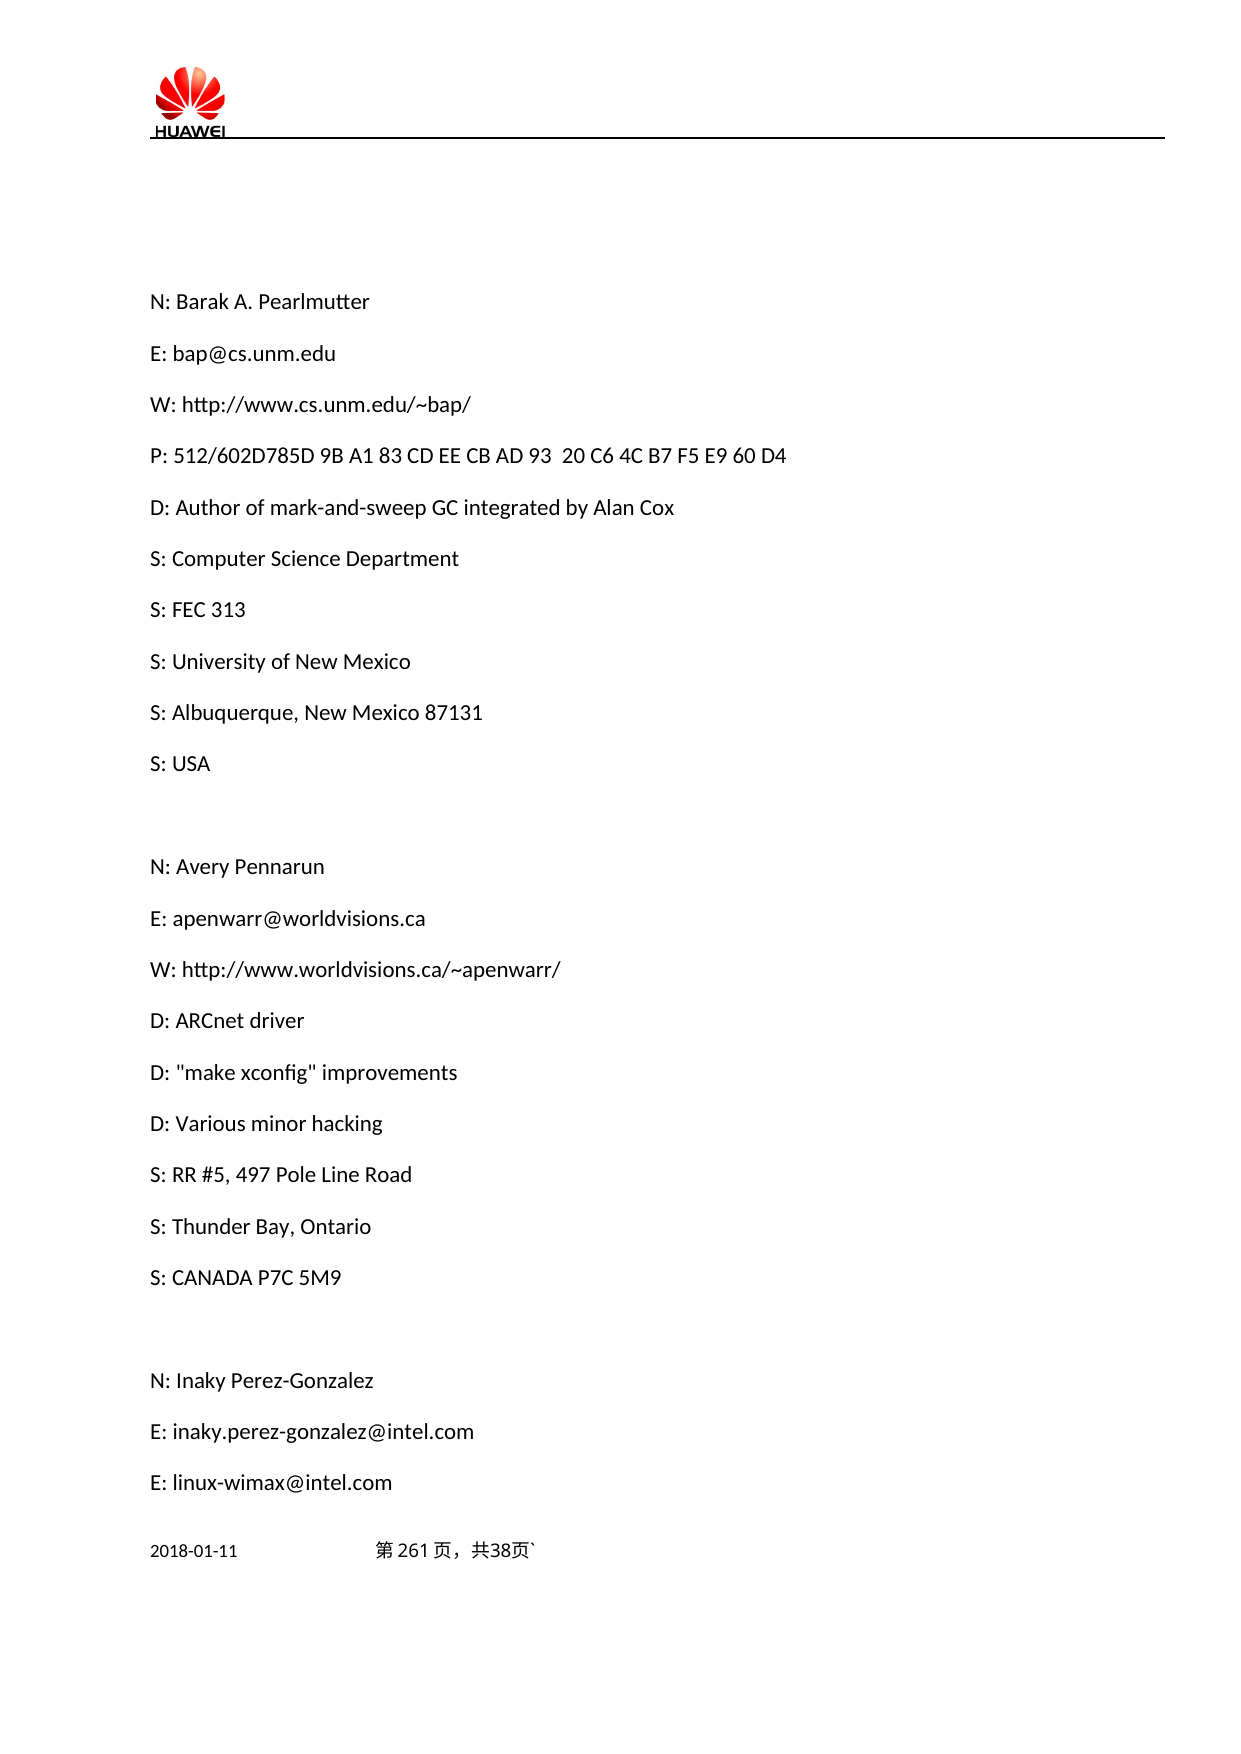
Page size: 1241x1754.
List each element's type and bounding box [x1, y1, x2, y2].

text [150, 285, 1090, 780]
picture [156, 67, 225, 137]
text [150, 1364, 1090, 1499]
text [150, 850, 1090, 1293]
